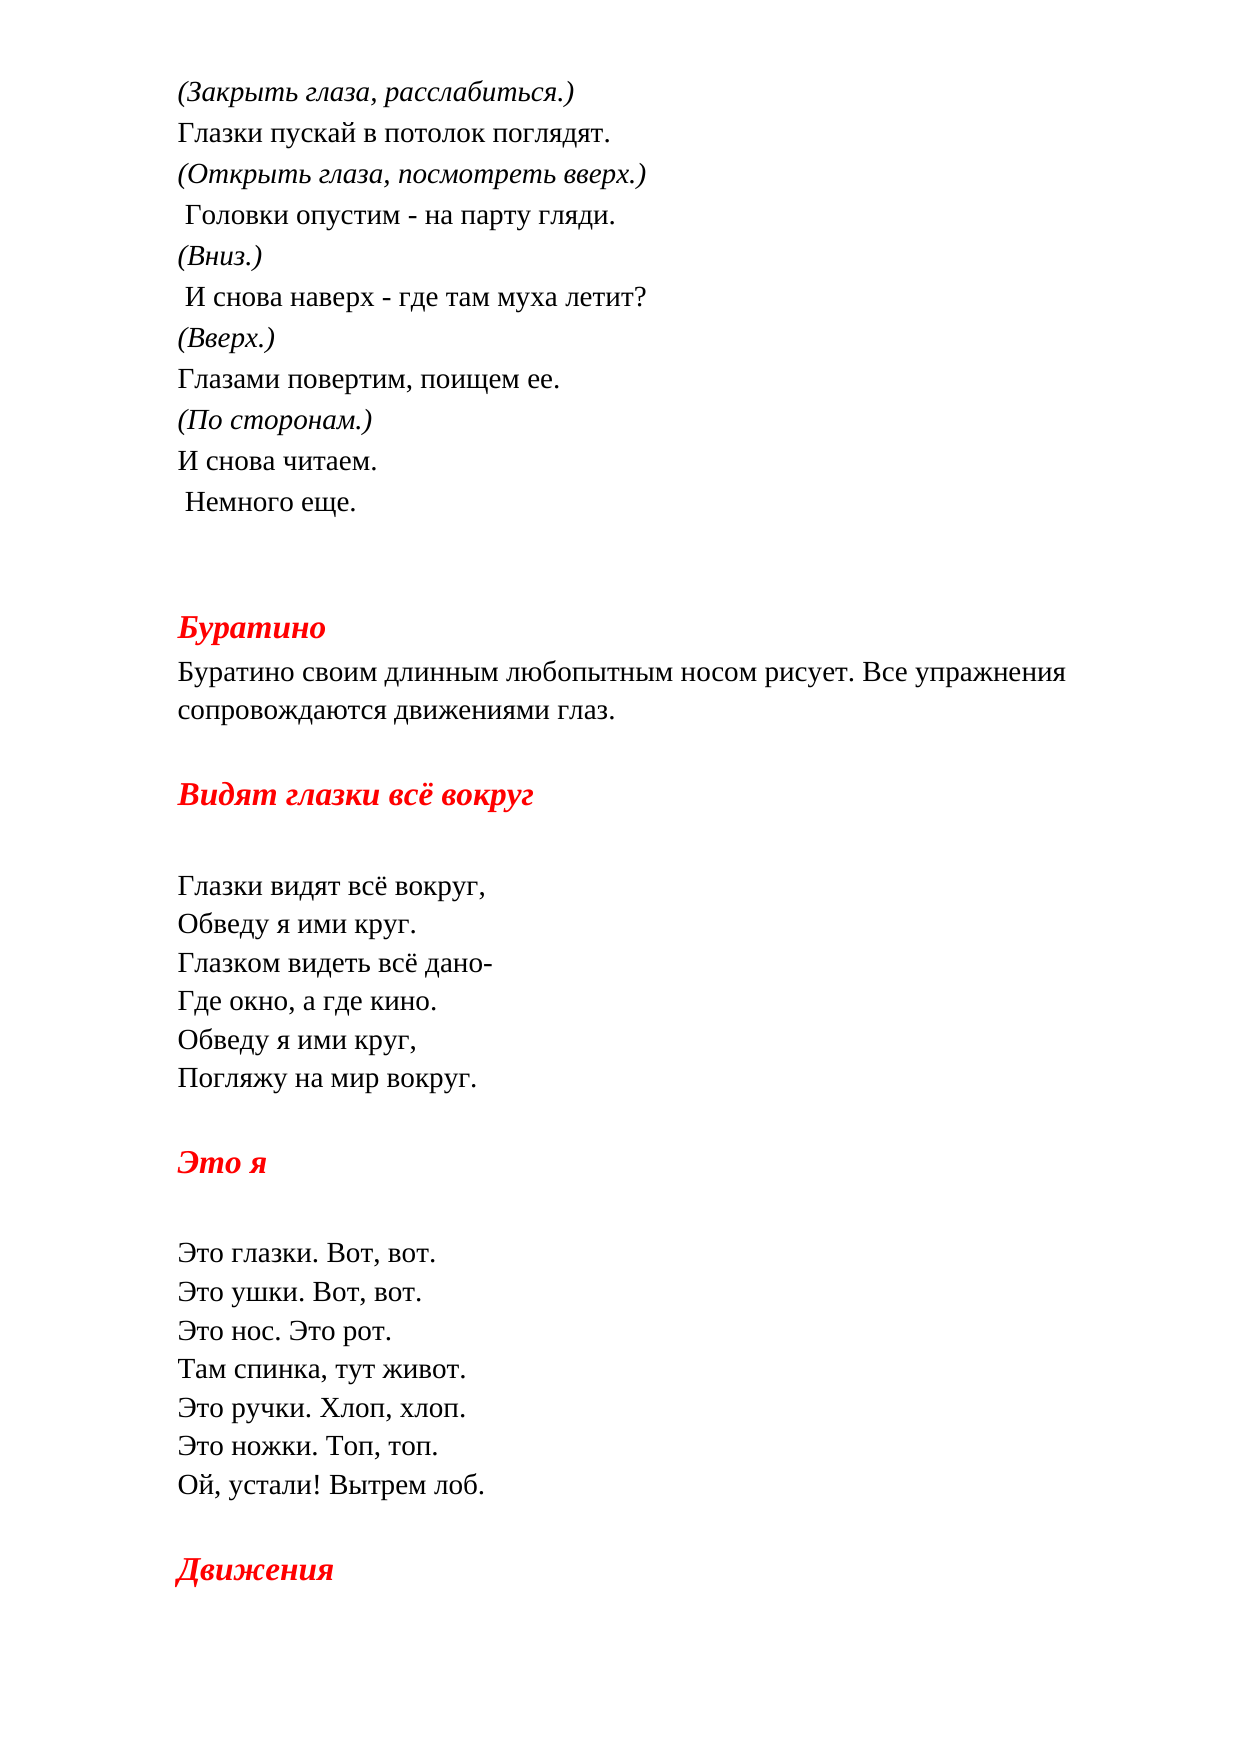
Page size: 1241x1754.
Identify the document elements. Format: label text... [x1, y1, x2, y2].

text Глазки пускай в потолок поглядят. [177, 115, 1152, 148]
text (Закрыть глаза, расслабиться.) [177, 74, 1152, 107]
text (Открыть глаза, посмотреть вверх.) [177, 156, 1152, 189]
text Буратино [177, 607, 1152, 646]
text И снова читаем. [177, 443, 1152, 477]
text Головки опустим - на парту гляди. [177, 197, 1152, 231]
text Глазами повертим, поищем ее. [177, 361, 1152, 395]
text Буратино своим длинным любопытным носом рисует. Все упражнения сопровождаются движениями глаз. [177, 654, 1152, 726]
text И снова наверх - где там муха летит? [177, 279, 1152, 313]
text Видят глазки всё вокруг [177, 774, 1152, 813]
text (Вниз.) [177, 238, 1152, 272]
text Это глазки. Вот, вот. Это ушки. Вот, вот. Это нос. Это рот. Там спинка, тут живот. Это ручки. Хлоп, хлоп. Это ножки. Топ, топ. Ой, устали! Вытрем лоб. [177, 1236, 1152, 1500]
text (Вверх.) [177, 320, 1152, 354]
text Движения [177, 1549, 1152, 1587]
text Глазки видят всё вокруг, Обведу я ими круг. Глазком видеть всё дано- Где окно, а где кино. Обведу я ими круг, Погляжу на мир вокруг. [177, 868, 1152, 1094]
text Немного еще. [177, 484, 1152, 518]
text Это я [177, 1142, 1152, 1181]
text (По сторонам.) [177, 402, 1152, 436]
